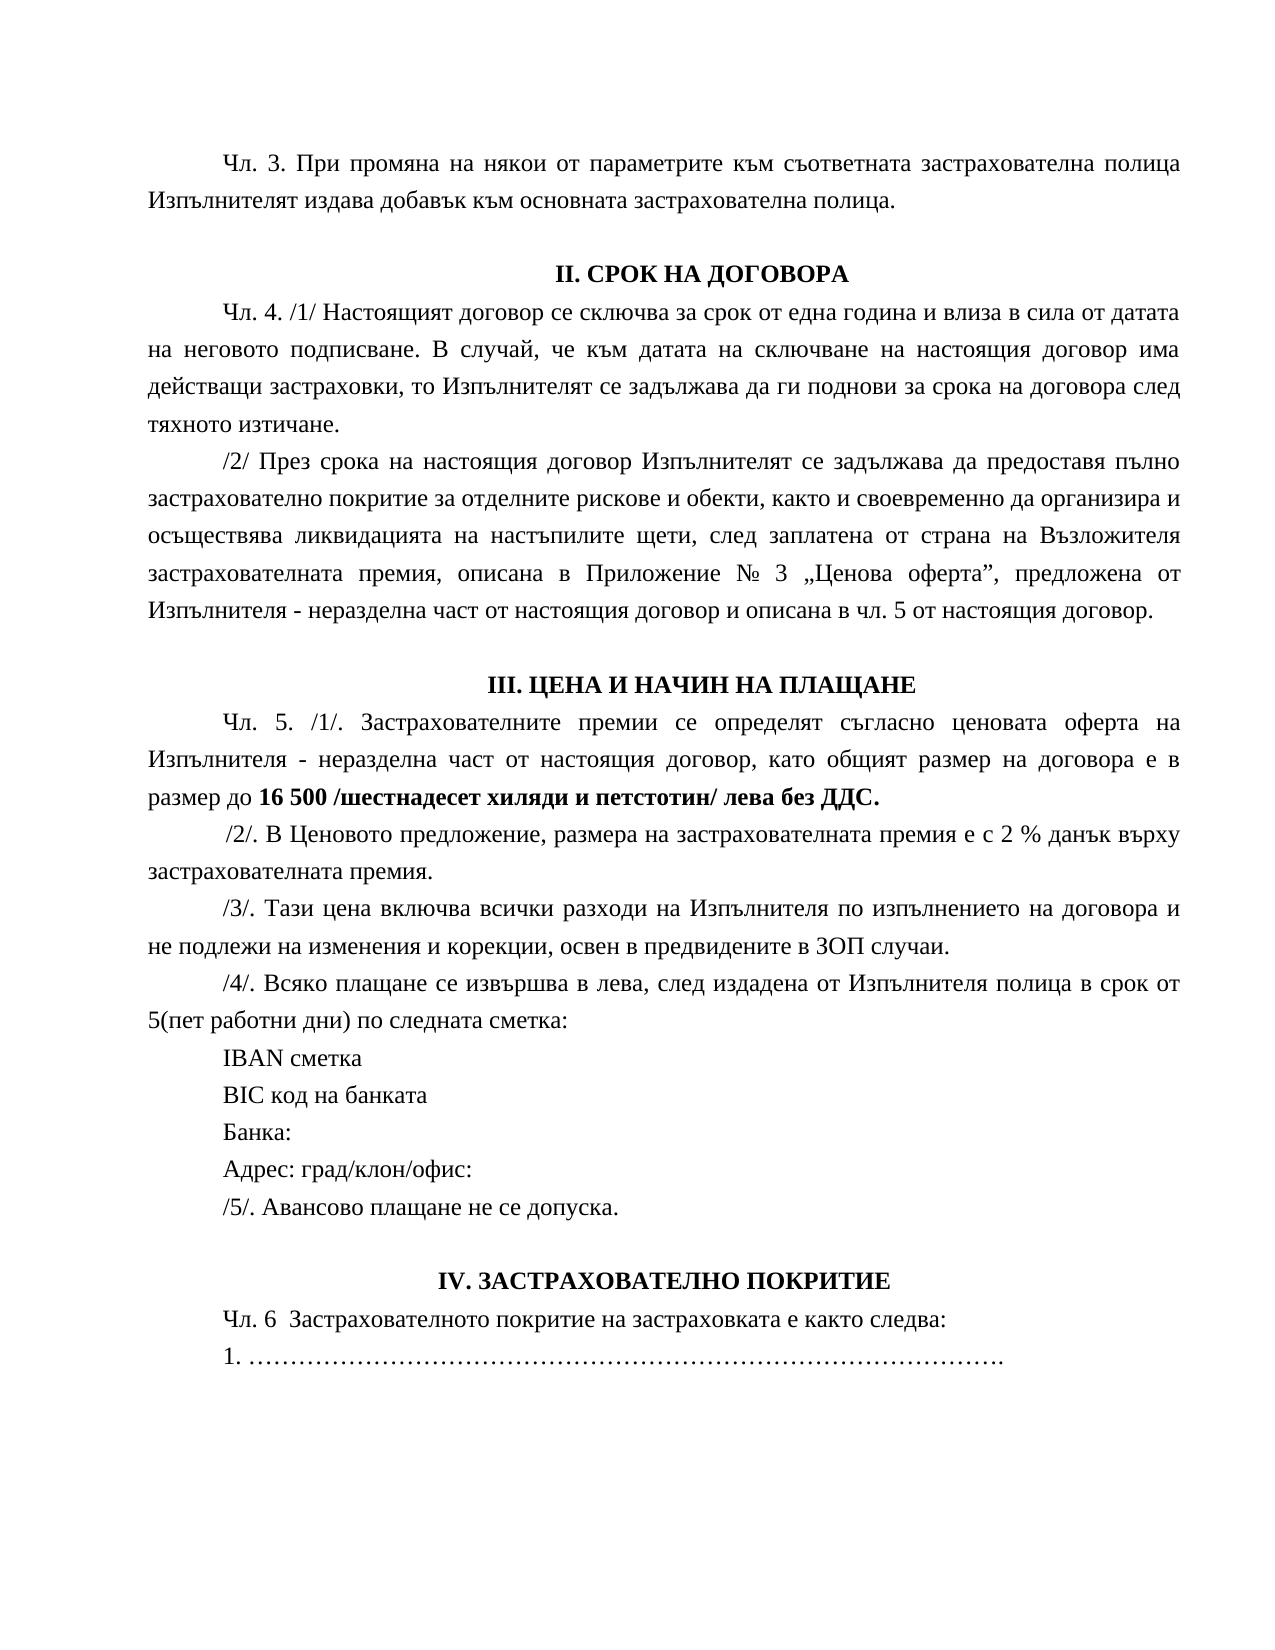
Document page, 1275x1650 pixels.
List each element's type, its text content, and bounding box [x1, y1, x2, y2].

text IBAN сметка [148, 1043, 1181, 1071]
text 1. ………………………………………………………………………………. [148, 1341, 1181, 1370]
text BIC код на банката [148, 1080, 1181, 1109]
text IV. ЗАСТРАХОВАТЕЛНО ПОКРИТИЕ [148, 1266, 1181, 1295]
text Адрес: град/клон/офис: [148, 1154, 1181, 1183]
text II. СРОК НА ДОГОВОРА [148, 259, 1181, 288]
text /5/. Авансово плащане не се допуска. [148, 1192, 1181, 1221]
text /2/ През срока на настоящия договор Изпълнителят се задължава да предоставя пълно застрахователно покритие за отделните рискове и обекти, както и своевременно да организира и осъществява ликвидацията на настъпилите щети, след заплатена от страна на Възложителя застрахователната премия, описана в Приложение № 3 „Ценова оферта”, предложена от Изпълнителя - неразделна част от настоящия договор и описана в чл. 5 от настоящия договор. [148, 446, 1181, 624]
text Чл. 3. При промяна на някои от параметрите към съответната застрахователна полица Изпълнителят издава добавък към основната застрахователна полица. [148, 148, 1181, 214]
text /2/. В Ценовото предложение, размера на застрахователната премия е с 2 % данък върху застрахователната премия. [148, 819, 1181, 885]
text /4/. Всяко плащане се извършва в лева, след издадена от Изпълнителя полица в срок от 5(пет работни дни) по следната сметка: [148, 968, 1181, 1034]
text Чл. 5. /1/. Застрахователните премии се определят съгласно ценовата оферта на Изпълнителя - неразделна част от настоящия договор, като общият размер на договора е в размер до 16 500 /шестнадесет хиляди и петстотин/ лева без ДДС. [148, 707, 1181, 810]
text Чл. 4. /1/ Настоящият договор се сключва за срок от една година и влиза в сила от датата на неговото подписване. В случай, че към датата на сключване на настоящия договор има действащи застраховки, то Изпълнителят се задължава да ги поднови за срока на договора след тяхното изтичане. [148, 297, 1181, 437]
text III. ЦЕНА И НАЧИН НА ПЛАЩАНЕ [148, 670, 1181, 698]
text Чл. 6 Застрахователното покритие на застраховката е както следва: [148, 1304, 1181, 1332]
text Банка: [148, 1117, 1181, 1146]
text /3/. Тази цена включва всички разходи на Изпълнителя по изпълнението на договора и не подлежи на изменения и корекции, освен в предвидените в ЗОП случаи. [148, 893, 1181, 959]
